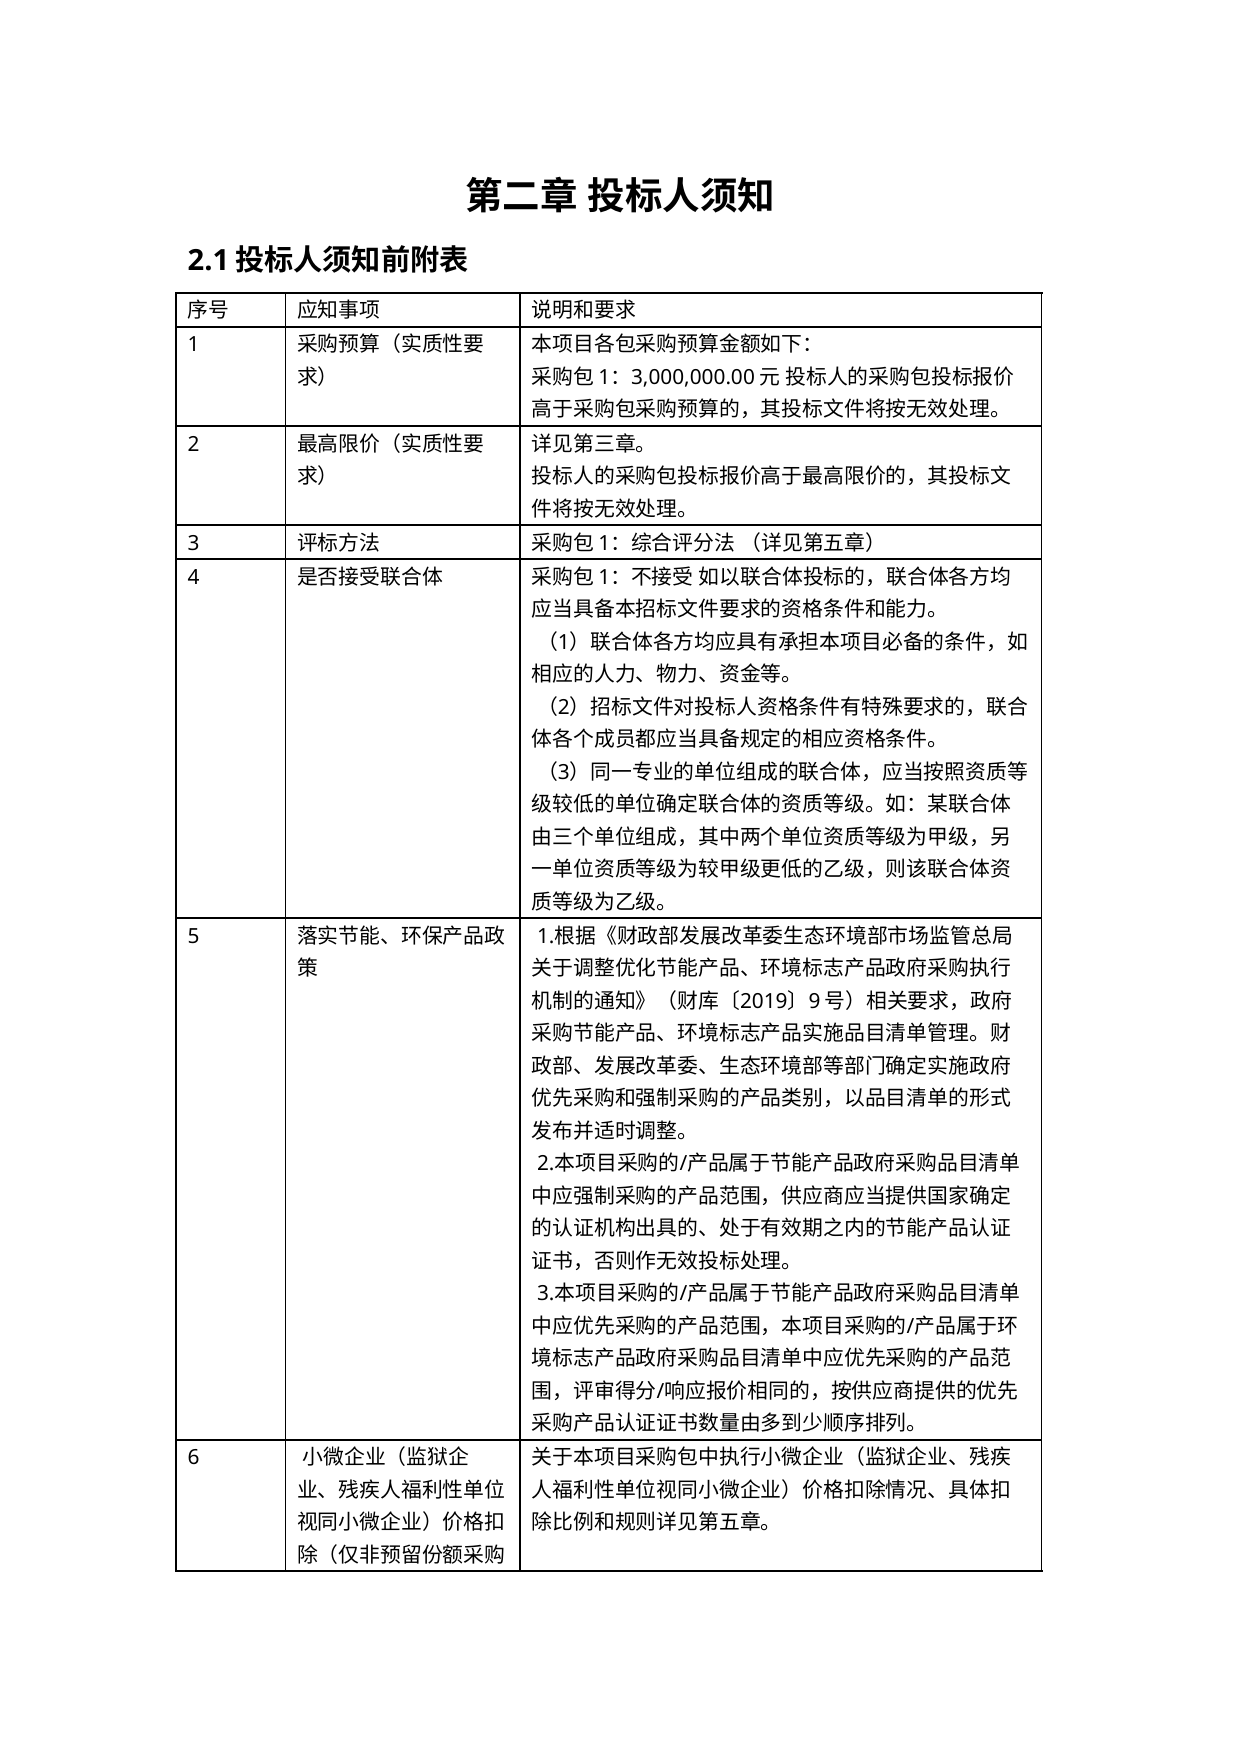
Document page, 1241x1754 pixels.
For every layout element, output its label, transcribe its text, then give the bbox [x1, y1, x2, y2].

table_cell 3 [177, 526, 285, 558]
text 2.1投标人须知前附表 [187, 227, 1053, 292]
table_cell 1 [177, 328, 285, 425]
table_cell 是否接受联合体 [286, 560, 519, 917]
table_cell 5 [177, 919, 285, 1439]
table_cell 6 [177, 1441, 285, 1570]
table_cell 最高限价（实质性要求） [286, 427, 519, 524]
table_cell 本项目各包采购预算金额如下： 采购包1：3,000,000.00元 投标人的采购包投标报价高于采购包采购预算的，其投标文件将按无效处理。 [521, 328, 1041, 425]
table_cell 2 [177, 427, 285, 524]
text 第二章 投标人须知 [187, 162, 1053, 227]
table_cell 4 [177, 560, 285, 917]
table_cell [521, 1441, 1041, 1570]
table_cell 1.根据《财政部发展改革委生态环境部市场监管总局关于调整优化节能产品、环境标志产品政府采购执行机制的通知》（财库〔2019〕9号）相关要求，政府采购节能产品、环境标志产品实施品目清单管理。财政部、发展改革委、生态环境部等部门确定实施政府优先采购和强制采购的产品类别，以品目清单的形式发布并适时调整。 2.本项目采购的/产品属于节能产品政府采购品目清单中应强制采购的产品范围，供应商应当提供国家确定的认证机构出具的、处于有效期之内的节能产品认证证书，否则作无效投标处理。 3.本项目采购的/产品属于节能产品政府采购品目清单中应优先采购的产品范围，本项目采购的/产品属于环境标志产品政府采购品目清单中应优先采购的产品范围，评审得分/响应报价相同的，按供应商提供的优先采购产品认证证书数量由多到少顺序排列。 [521, 919, 1041, 1439]
table_header 说明和要求 [521, 294, 1041, 326]
table_cell 评标方法 [286, 526, 519, 558]
table_cell 详见第三章。 投标人的采购包投标报价高于最高限价的，其投标文件将按无效处理。 [521, 427, 1041, 524]
table_cell 采购预算（实质性要求） [286, 328, 519, 425]
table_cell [286, 1441, 519, 1570]
table_cell 采购包1：不接受 如以联合体投标的，联合体各方均应当具备本招标文件要求的资格条件和能力。 （1）联合体各方均应具有承担本项目必备的条件，如相应的人力、物力、资金等。 （2）招标文件对投标人资格条件有特殊要求的，联合体各个成员都应当具备规定的相应资格条件。 （3）同一专业的单位组成的联合体，应当按照资质等级较低的单位确定联合体的资质等级。如：某联合体由三个单位组成，其中两个单位资质等级为甲级，另一单位资质等级为较甲级更低的乙级，则该联合体资质等级为乙级。 [521, 560, 1041, 917]
table_cell 落实节能、环保产品政策 [286, 919, 519, 1439]
table_header 应知事项 [286, 294, 519, 326]
table_header 序号 [177, 294, 285, 326]
table_cell 采购包1：综合评分法 （详见第五章） [521, 526, 1041, 558]
